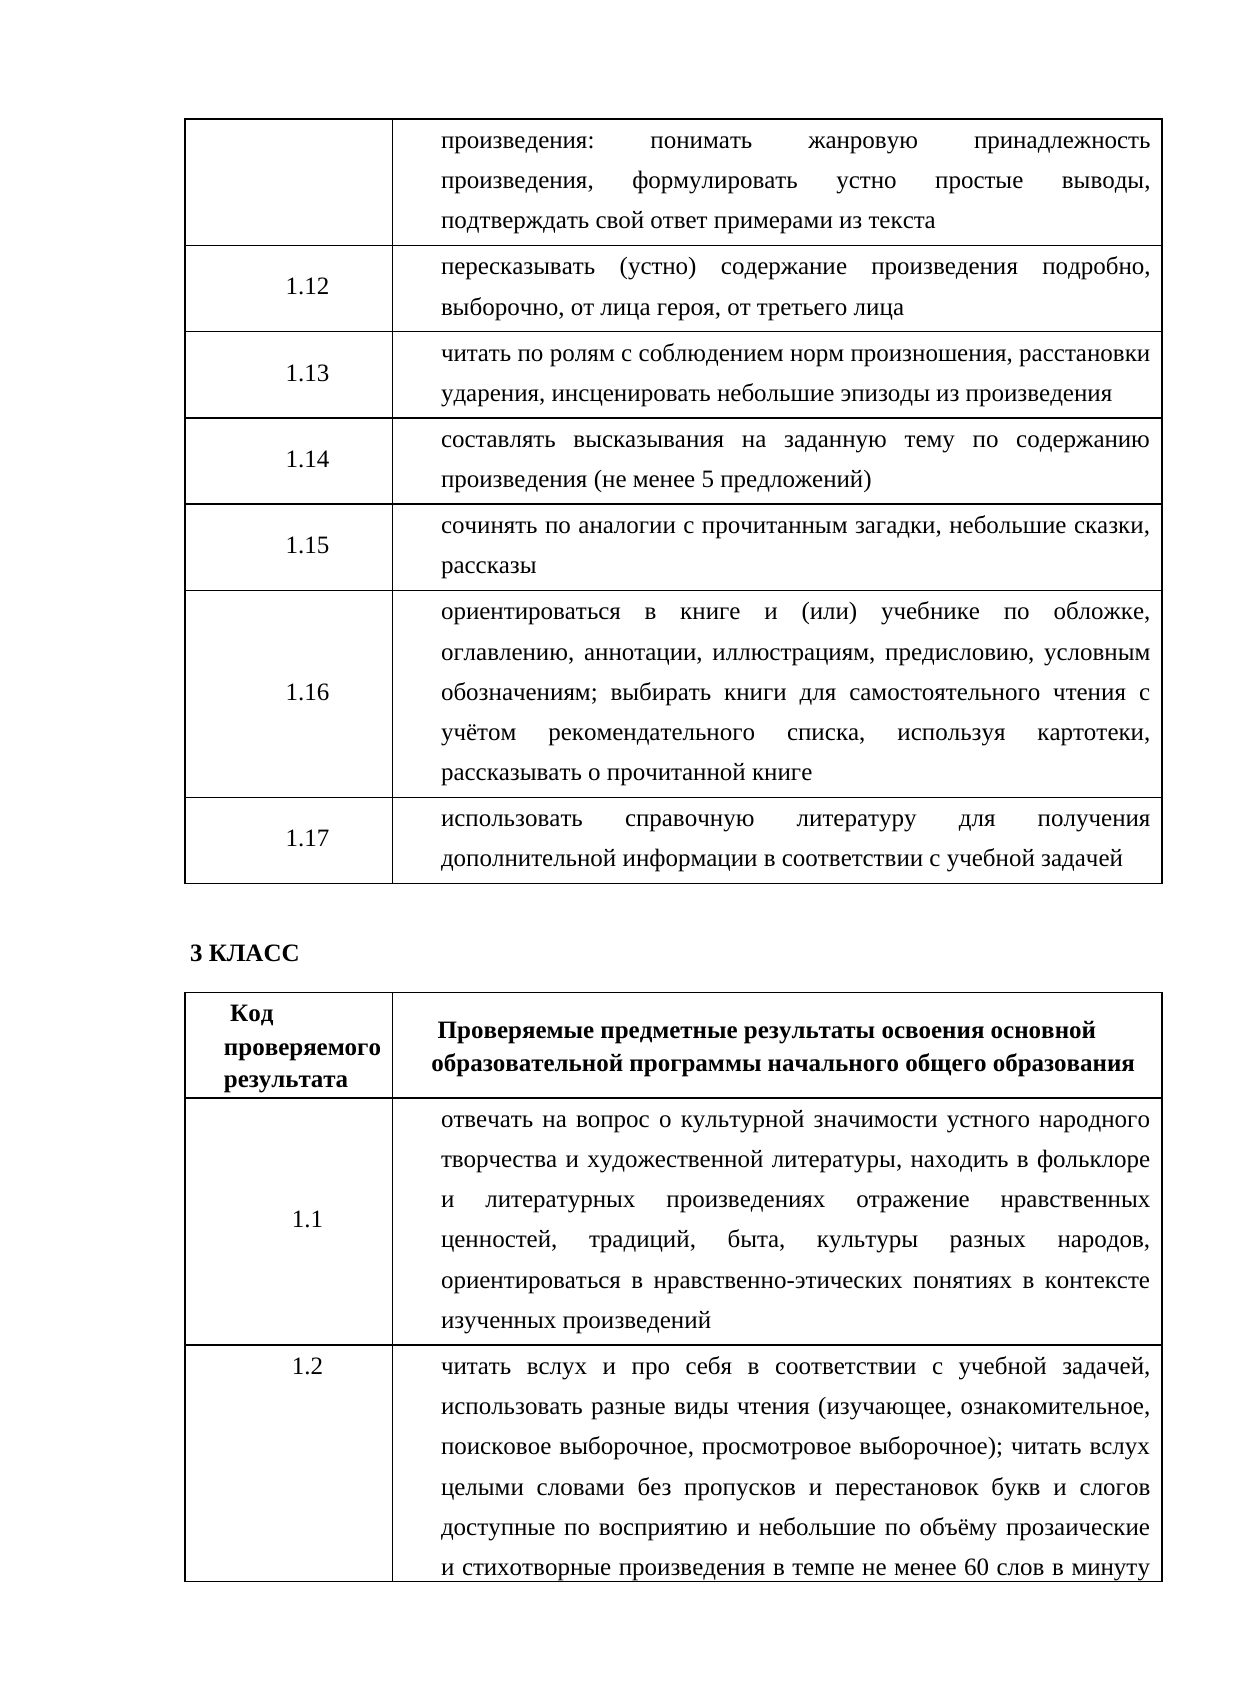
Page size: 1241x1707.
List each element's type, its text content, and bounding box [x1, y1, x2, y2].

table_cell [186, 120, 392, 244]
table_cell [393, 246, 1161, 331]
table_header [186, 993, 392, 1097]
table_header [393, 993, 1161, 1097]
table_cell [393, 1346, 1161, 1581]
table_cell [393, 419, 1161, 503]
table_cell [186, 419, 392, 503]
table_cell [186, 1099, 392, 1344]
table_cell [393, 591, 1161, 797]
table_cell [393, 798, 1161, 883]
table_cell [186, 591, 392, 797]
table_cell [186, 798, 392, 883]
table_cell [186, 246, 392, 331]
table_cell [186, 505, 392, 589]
text 3 КЛАСС [190, 938, 1152, 967]
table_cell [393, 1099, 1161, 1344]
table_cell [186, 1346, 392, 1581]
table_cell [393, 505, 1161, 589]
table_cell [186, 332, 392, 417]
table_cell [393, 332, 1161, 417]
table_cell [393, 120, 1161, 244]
